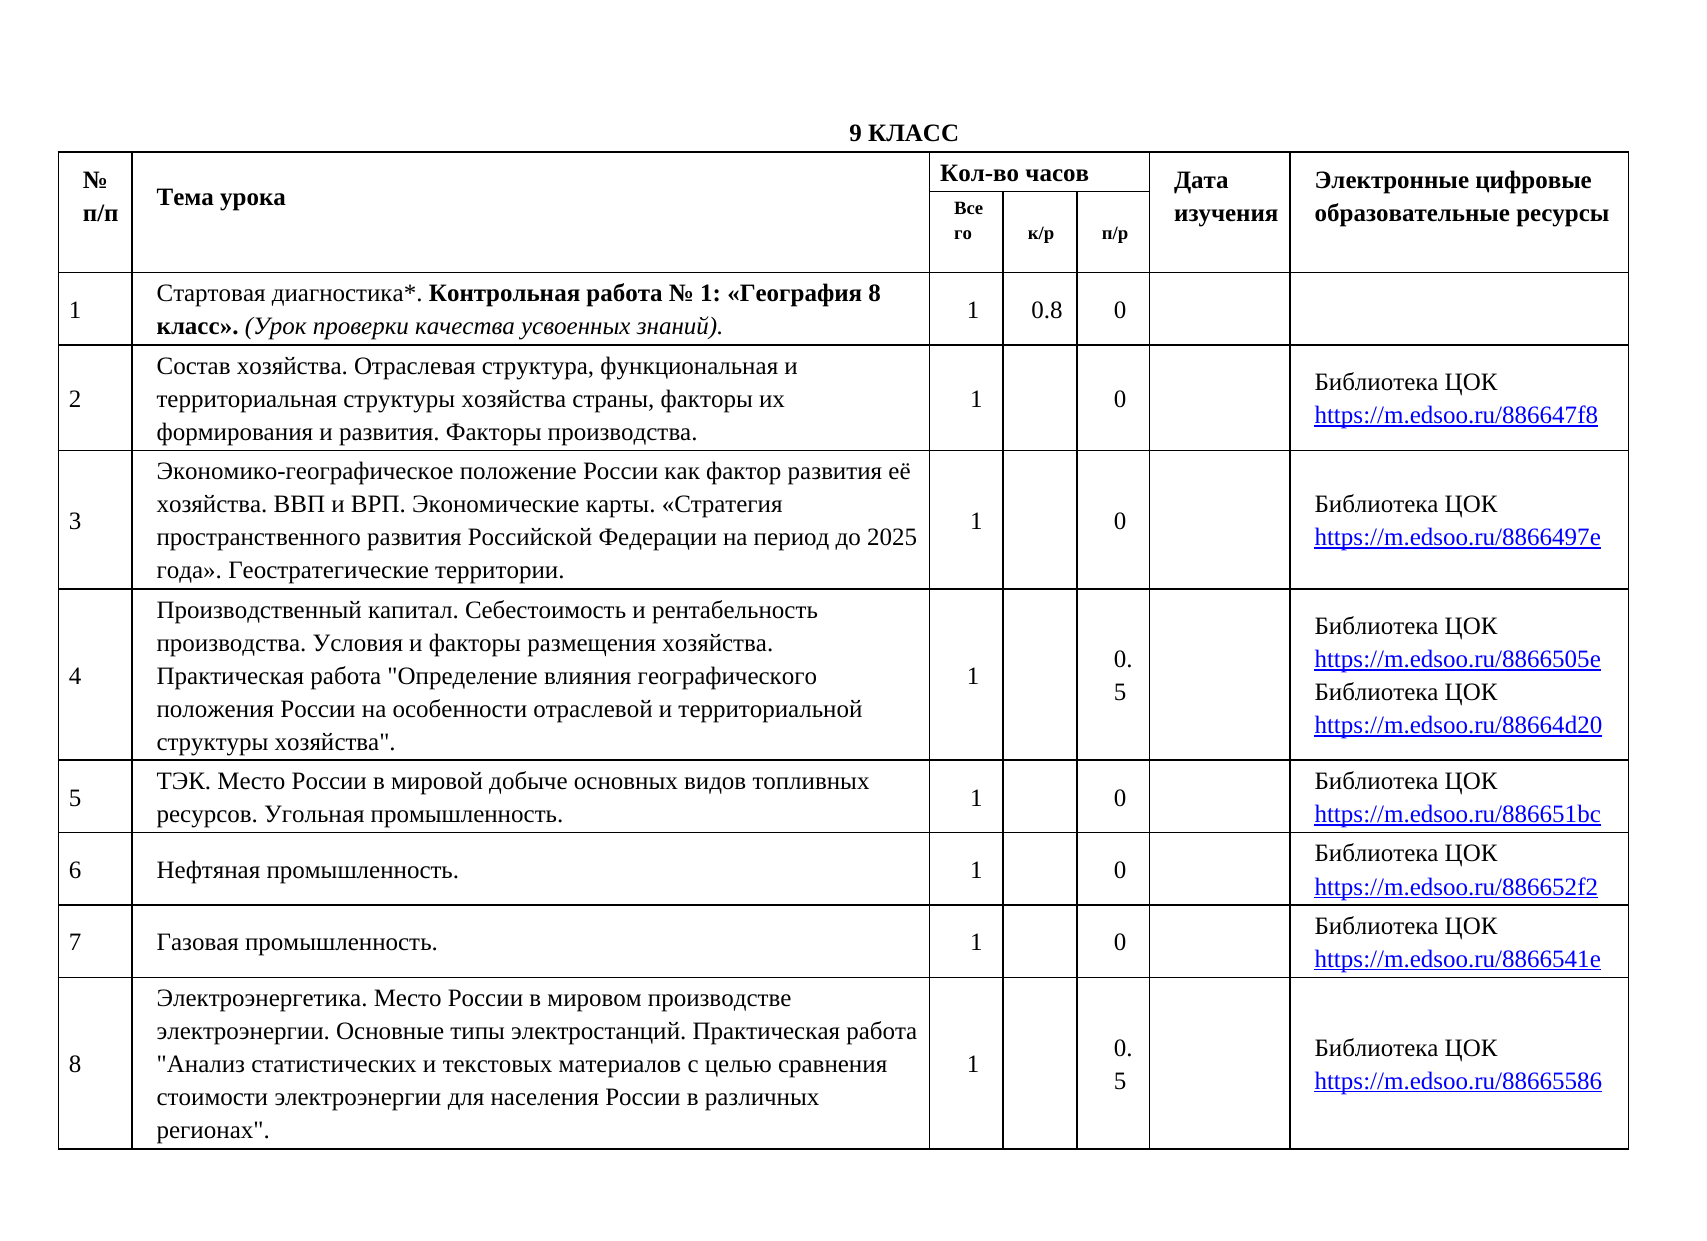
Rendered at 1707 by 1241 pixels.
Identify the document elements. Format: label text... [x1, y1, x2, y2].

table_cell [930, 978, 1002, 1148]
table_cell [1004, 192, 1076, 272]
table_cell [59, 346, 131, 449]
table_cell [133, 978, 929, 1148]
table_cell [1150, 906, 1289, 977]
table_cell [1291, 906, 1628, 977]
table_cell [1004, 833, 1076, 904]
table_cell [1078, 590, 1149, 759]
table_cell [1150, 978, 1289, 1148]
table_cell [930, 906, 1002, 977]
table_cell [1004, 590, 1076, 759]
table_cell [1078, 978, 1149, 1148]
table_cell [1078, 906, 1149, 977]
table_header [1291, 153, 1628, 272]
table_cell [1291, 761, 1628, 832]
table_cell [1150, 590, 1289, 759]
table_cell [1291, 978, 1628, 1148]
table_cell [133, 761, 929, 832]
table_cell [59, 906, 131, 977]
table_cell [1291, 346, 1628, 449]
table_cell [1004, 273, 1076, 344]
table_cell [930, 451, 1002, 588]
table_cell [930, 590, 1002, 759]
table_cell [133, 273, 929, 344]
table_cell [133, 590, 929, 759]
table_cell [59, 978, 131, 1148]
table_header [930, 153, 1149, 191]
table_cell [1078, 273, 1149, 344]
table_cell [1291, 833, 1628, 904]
text 9 КЛАСС [190, 118, 1618, 147]
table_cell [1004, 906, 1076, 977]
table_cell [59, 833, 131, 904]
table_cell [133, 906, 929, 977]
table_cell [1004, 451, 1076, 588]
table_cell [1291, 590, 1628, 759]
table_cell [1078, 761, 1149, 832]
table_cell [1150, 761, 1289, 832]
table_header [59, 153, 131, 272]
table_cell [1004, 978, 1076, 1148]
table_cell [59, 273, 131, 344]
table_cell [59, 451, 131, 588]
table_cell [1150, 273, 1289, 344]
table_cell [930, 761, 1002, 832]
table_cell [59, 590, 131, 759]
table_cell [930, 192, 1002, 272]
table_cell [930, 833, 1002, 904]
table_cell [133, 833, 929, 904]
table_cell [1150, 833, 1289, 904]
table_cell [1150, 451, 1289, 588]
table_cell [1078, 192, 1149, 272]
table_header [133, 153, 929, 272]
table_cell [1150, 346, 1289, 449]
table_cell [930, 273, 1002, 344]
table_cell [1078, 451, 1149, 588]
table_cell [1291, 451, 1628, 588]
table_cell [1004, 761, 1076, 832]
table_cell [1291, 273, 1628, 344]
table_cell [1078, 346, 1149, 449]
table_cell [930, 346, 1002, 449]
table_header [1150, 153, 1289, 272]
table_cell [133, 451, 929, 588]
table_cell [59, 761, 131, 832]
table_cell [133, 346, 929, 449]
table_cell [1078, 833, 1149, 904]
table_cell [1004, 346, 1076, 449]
